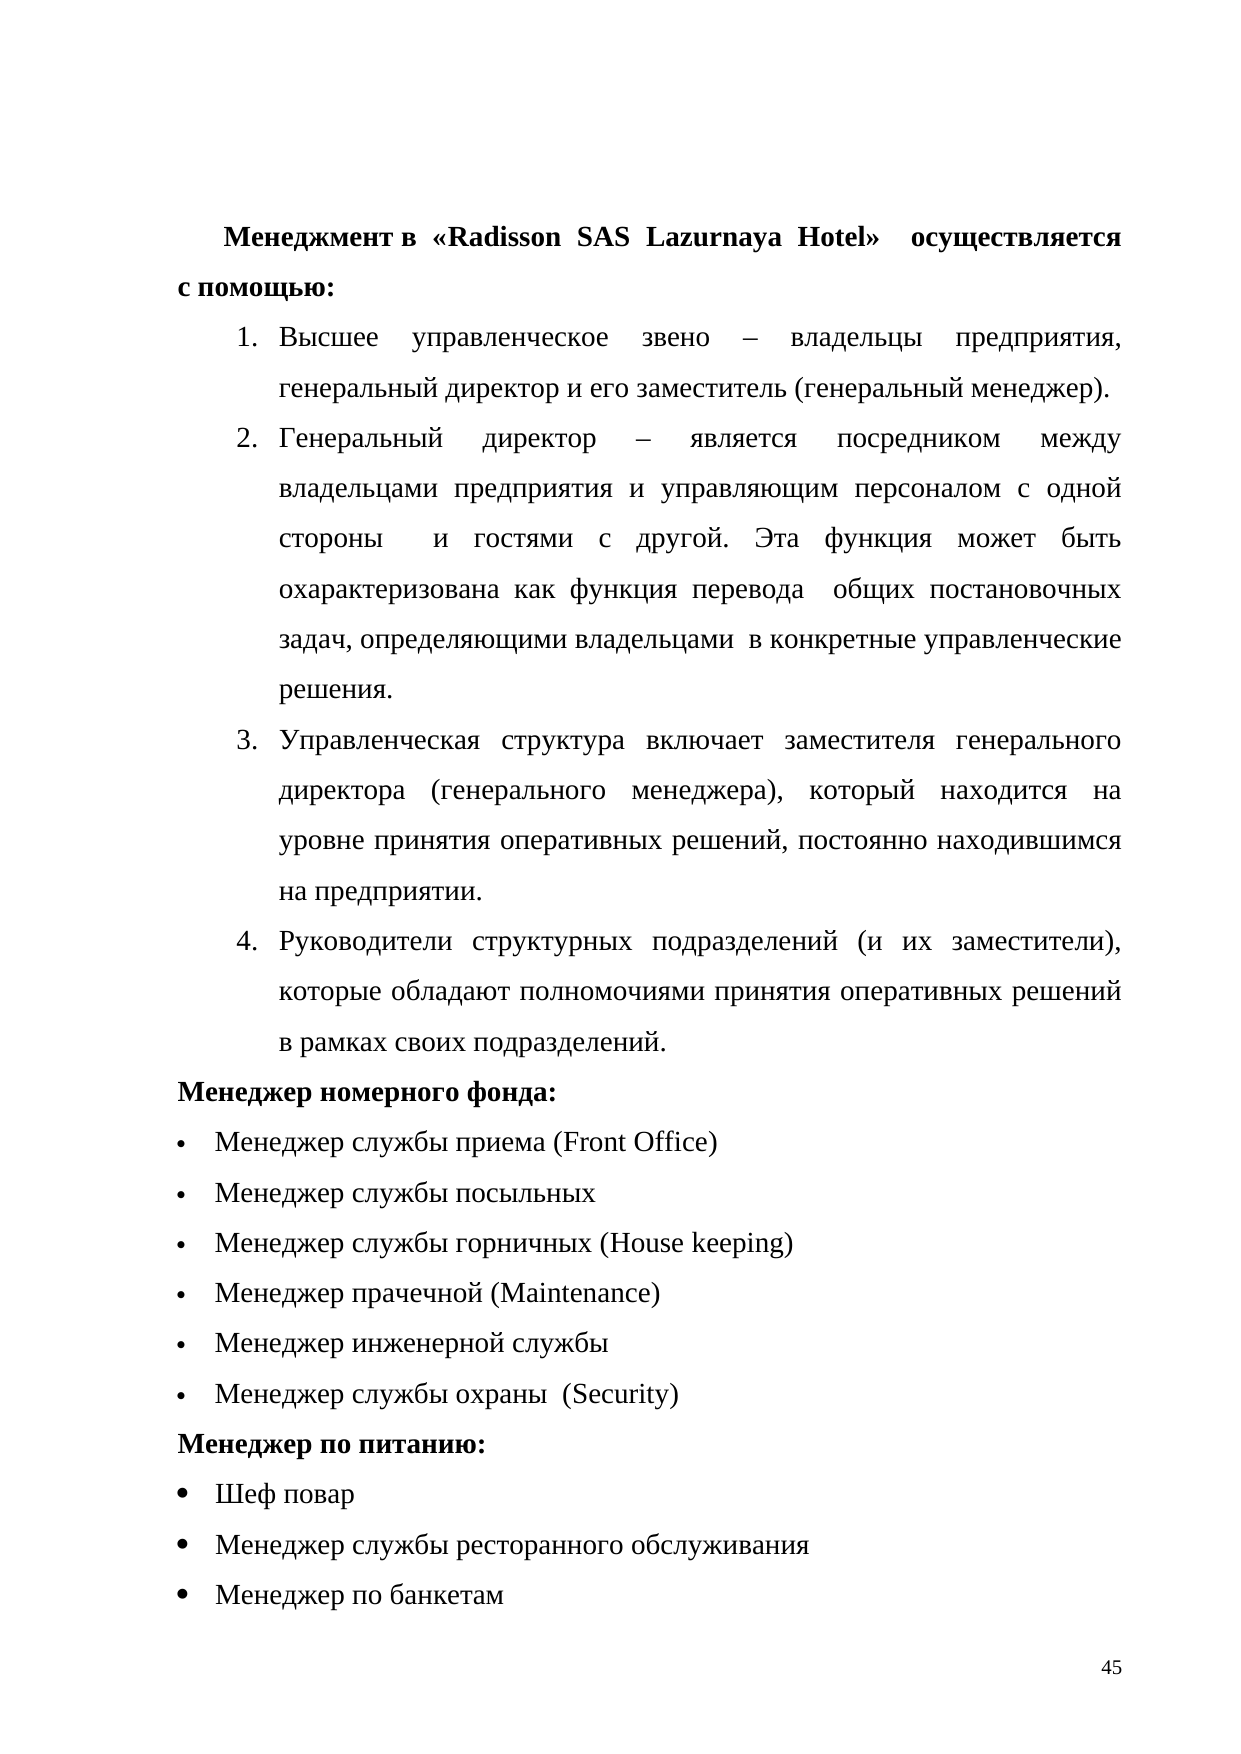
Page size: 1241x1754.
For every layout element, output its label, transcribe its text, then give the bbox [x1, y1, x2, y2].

text Менеджер по питанию: [177, 1426, 1122, 1460]
list Менеджер по банкетам [177, 1577, 1122, 1611]
list Управленческая структура включает заместителя генерального директора (генерального менеджера), который находится на уровне принятия оперативных решений, постоянно находившимся на предприятии. [236, 722, 1122, 906]
list Менеджер инженерной службы [177, 1326, 1122, 1359]
list Менеджер службы охраны (Security) [177, 1376, 1122, 1409]
list Менеджер службы горничных (House keeping) [177, 1225, 1122, 1258]
subtitle Менеджер номерного фонда: [177, 1074, 1122, 1108]
list Шеф повар [177, 1477, 1122, 1510]
list Менеджер службы ресторанного обслуживания [177, 1527, 1122, 1561]
list Менеджер службы приема (Front Office) [177, 1124, 1122, 1158]
list Руководители структурных подразделений (и их заместители), которые обладают полномочиями принятия оперативных решений в рамках своих подразделений. [236, 923, 1122, 1057]
list Генеральный директор – является посредником между владельцами предприятия и управляющим персоналом с одной стороны и гостями с другой. Эта функция может быть охарактеризована как функция перевода общих постановочных задач, определяющими владельцами в конкретные управленческие решения. [236, 420, 1122, 705]
list Менеджер службы посыльных [177, 1175, 1122, 1208]
text Менеджмент в «Radisson SAS Lazurnayа Hotel» осуществляется с помощью: [177, 219, 1122, 303]
list Менеджер прачечной (Maintenance) [177, 1275, 1122, 1309]
list Высшее управленческое звено – владельцы предприятия, генеральный директор и его заместитель (генеральный менеджер). [236, 319, 1122, 403]
